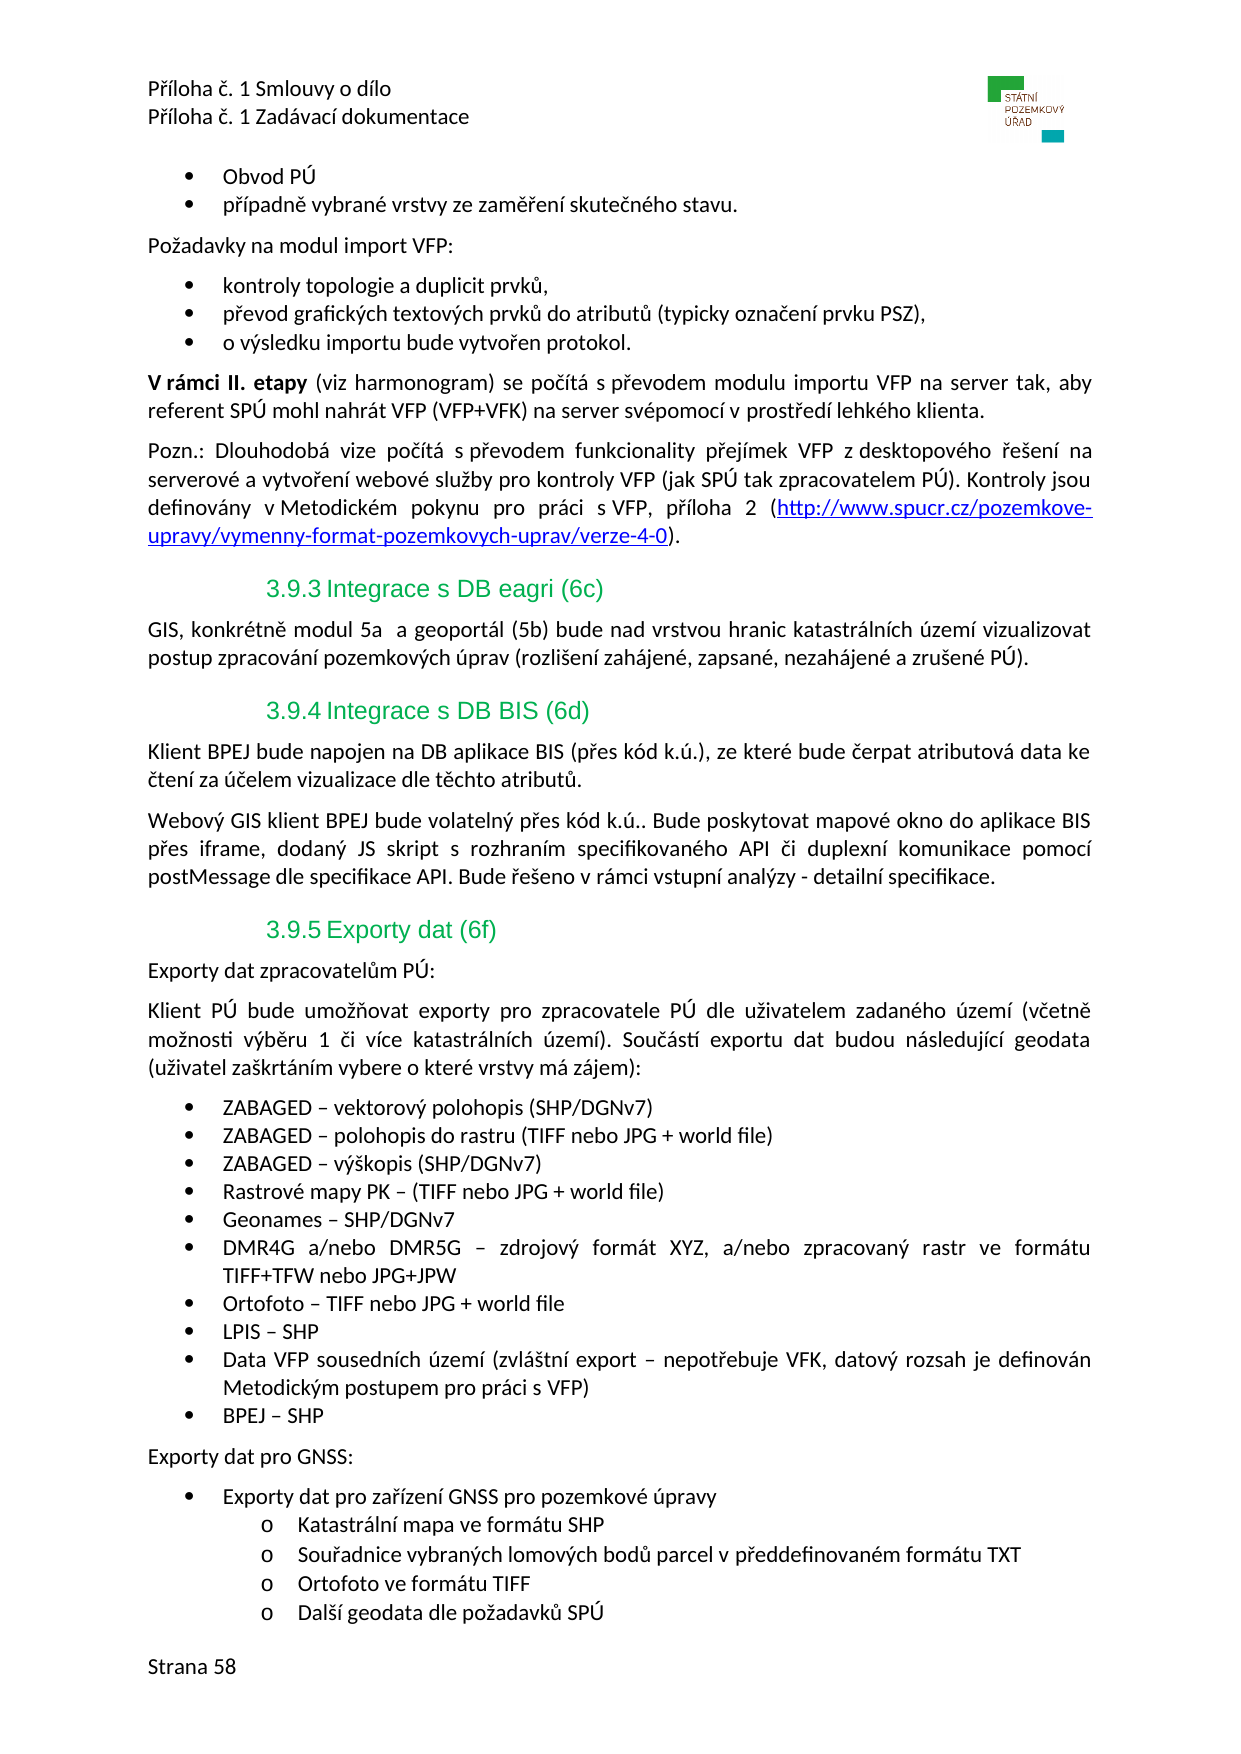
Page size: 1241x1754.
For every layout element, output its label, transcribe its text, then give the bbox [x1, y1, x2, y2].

list Ortofoto ve formátu TIFF [260, 1569, 1093, 1598]
subtitle Integrace s DB eagri (6c) [266, 574, 1093, 602]
list Geonames – SHP/DGNv7 [185, 1205, 1093, 1233]
list ZABAGED – vektorový polohopis (SHP/DGNv7) [185, 1093, 1093, 1121]
list Obvod PÚ [185, 162, 1093, 191]
text Požadavky na modul import VFP: [148, 231, 1093, 259]
text Klient PÚ bude umožňovat exporty pro zpracovatele PÚ dle uživatelem zadaného území (včetně možnosti výběru 1 či více katastrálních území). Součástí exportu dat budou následující geodata (uživatel zaškrtáním vybere o které vrstvy má zájem): [148, 997, 1093, 1081]
list Exporty dat pro zařízení GNSS pro pozemkové úpravy [185, 1482, 1093, 1511]
text Webový GIS klient BPEJ bude volatelný přes kód k.ú.. Bude poskytovat mapové okno do aplikace BIS přes iframe, dodaný JS skript s rozhraním specifikovaného API či duplexní komunikace pomocí postMessage dle specifikace API. Bude řešeno v rámci vstupní analýzy - detailní specifikace. [148, 806, 1093, 890]
picture [987, 75, 1065, 143]
list Další geodata dle požadavků SPÚ [260, 1598, 1093, 1627]
list o výsledku importu bude vytvořen protokol. [185, 328, 1093, 356]
text GIS, konkrétně modul 5a a geoportál (5b) bude nad vrstvou hranic katastrálních území vizualizovat postup zpracování pozemkových úprav (rozlišení zahájené, zapsané, nezahájené a zrušené PÚ). [148, 615, 1093, 671]
list případně vybrané vrstvy ze zaměření skutečného stavu. [185, 191, 1093, 218]
list DMR4G a/nebo DMR5G – zdrojový formát XYZ, a/nebo zpracovaný rastr ve formátu TIFF+TFW nebo JPG+JPW [185, 1233, 1093, 1289]
text Klient BPEJ bude napojen na DB aplikace BIS (přes kód k.ú.), ze které bude čerpat atributová data ke čtení za účelem vizualizace dle těchto atributů. [148, 737, 1093, 793]
list ZABAGED – výškopis (SHP/DGNv7) [185, 1149, 1093, 1177]
list kontroly topologie a duplicit prvků, [185, 272, 1093, 299]
list Rastrové mapy PK – (TIFF nebo JPG + world file) [185, 1177, 1093, 1205]
list ZABAGED – polohopis do rastru (TIFF nebo JPG + world file) [185, 1121, 1093, 1149]
list BPEJ – SHP [185, 1401, 1093, 1429]
list Data VFP sousedních území (zvláštní export – nepotřebuje VFK, datový rozsah je definován Metodickým postupem pro práci s VFP) [185, 1345, 1093, 1401]
list LPIS – SHP [185, 1317, 1093, 1345]
list převod grafických textových prvků do atributů (typicky označení prvku PSZ), [185, 299, 1093, 328]
text V rámci II. etapy (viz harmonogram) se počítá s převodem modulu importu VFP na server tak, aby referent SPÚ mohl nahrát VFP (VFP+VFK) na server svépomocí v prostředí lehkého klienta. [148, 368, 1093, 424]
subtitle Exporty dat (6f) [266, 915, 1093, 944]
list Ortofoto – TIFF nebo JPG + world file [185, 1289, 1093, 1317]
list Katastrální mapa ve formátu SHP [260, 1511, 1093, 1540]
text Pozn.: Dlouhodobá vize počítá s převodem funkcionality přejímek VFP z desktopového řešení na serverové a vytvoření webové služby pro kontroly VFP (jak SPÚ tak zpracovatelem PÚ). Kontroly jsou definovány v Metodickém pokynu pro práci s VFP, příloha 2 (http://www.spucr.cz/pozemkove-upravy/vymenny-format-pozemkovych-uprav/verze-4-0). [148, 437, 1093, 549]
text Exporty dat zpracovatelům PÚ: [148, 956, 1093, 984]
text Exporty dat pro GNSS: [148, 1442, 1093, 1470]
subtitle Integrace s DB BIS (6d) [266, 696, 1093, 725]
list Souřadnice vybraných lomových bodů parcel v předdefinovaném formátu TXT [260, 1540, 1093, 1569]
